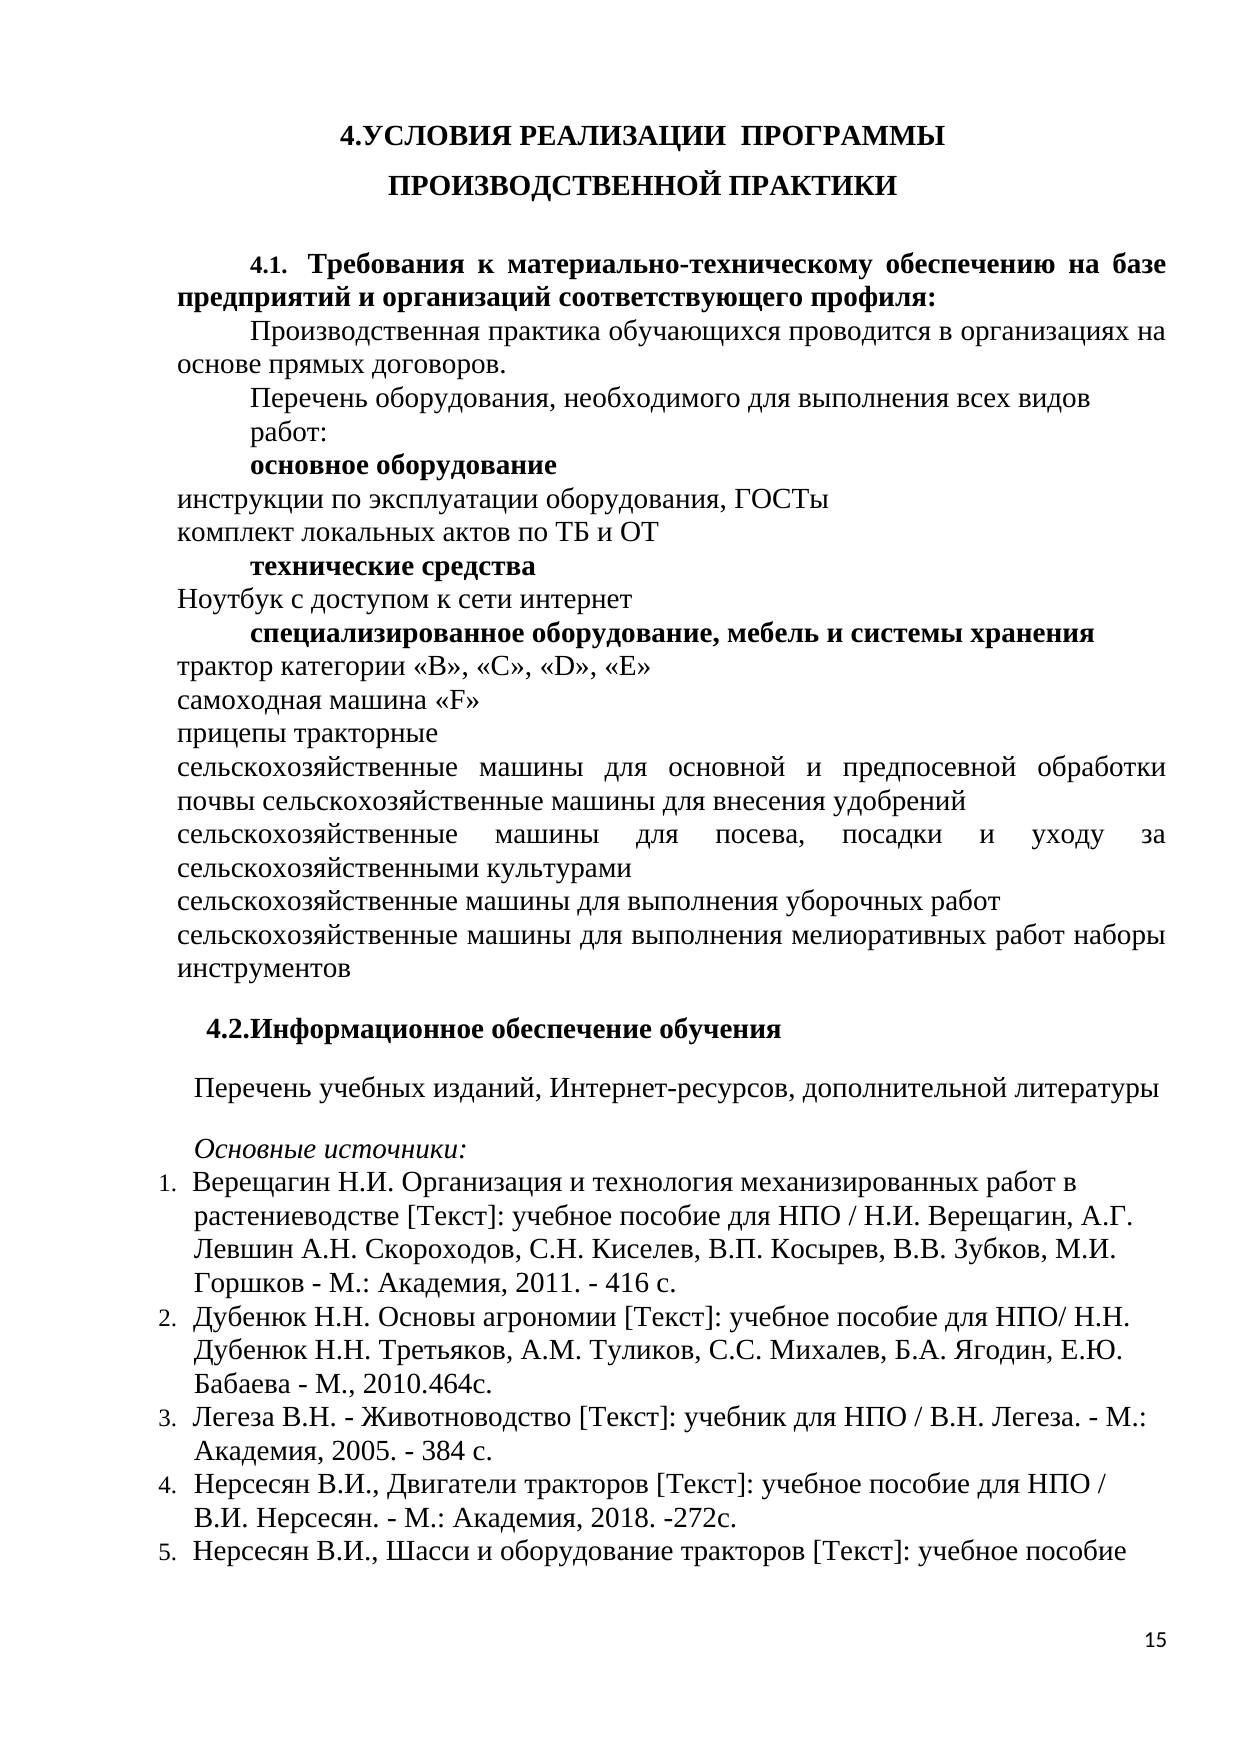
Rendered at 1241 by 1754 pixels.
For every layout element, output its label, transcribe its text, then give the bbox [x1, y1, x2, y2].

list Легеза В.Н. - Животноводство [Текст]: учебник для НПО / В.Н. Легеза. - М.: Академия, 2005. - 384 с. [158, 1399, 1167, 1466]
list Требования к материально-техническому обеспечению на базе предприятий и организаций соответствующего профиля: [177, 246, 1167, 313]
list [158, 1533, 1167, 1567]
text сельскохозяйственные машины для основной и предпосевной обработки почвы сельскохозяйственные машины для внесения удобрений [177, 749, 1167, 816]
text Перечень оборудования, необходимого для выполнения всех видов работ: [250, 380, 1167, 447]
text комплект локальных актов по ТБ и ОТ [118, 514, 1167, 548]
list Нерсесян В.И., Двигатели тракторов [Текст]: учебное пособие для НПО / В.И. Нерсесян. - М.: Академия, 2018. -272с. [158, 1466, 1167, 1533]
list Дубенюк Н.Н. Основы агрономии [Текст]: учебное пособие для НПО/ Н.Н. Дубенюк Н.Н. Третьяков, А.М. Туликов, С.С. Михалев, Б.А. Ягодин, Е.Ю. Бабаева - М., 2010.464с. [158, 1299, 1167, 1399]
text технические средства [250, 548, 1167, 581]
text сельскохозяйственные машины для посева, посадки и уходу за сельскохозяйственными культурами [177, 816, 1167, 883]
text Ноутбук с доступом к сети интернет [118, 581, 1167, 615]
text 4.УСЛОВИЯ РЕАЛИЗАЦИИ ПРОГРАММЫ ПРОИЗВОДСТВЕННОЙ ПРАКТИКИ [118, 118, 1167, 202]
text сельскохозяйственные машины для выполнения уборочных работ [177, 883, 1167, 917]
text сельскохозяйственные машины для выполнения мелиоративных работ наборы инструментов [177, 917, 1167, 984]
text Перечень учебных изданий, Интернет-ресурсов, дополнительной литературы [118, 1070, 1167, 1104]
text трактор категории «В», «С», «D», «E» [118, 648, 1167, 682]
text самоходная машина «F» [118, 682, 1167, 716]
text основное оборудование [250, 447, 1167, 481]
text 4.2.Информационное обеспечение обучения [118, 1011, 1167, 1044]
text Основные источники: [118, 1131, 1167, 1164]
text специализированное оборудование, мебель и системы хранения [250, 615, 1167, 648]
text прицепы тракторные [118, 716, 1167, 749]
list Верещагин Н.И. Организация и технология механизированных работ в растениеводстве [Текст]: учебное пособие для НПО / Н.И. Верещагин, А.Г. Левшин А.Н. Скороходов, С.Н. Киселев, В.П. Косырев, В.В. Зубков, М.И. Горшков - М.: Академия, 2011. - 416 с. [158, 1164, 1167, 1299]
text инструкции по эксплуатации оборудования, ГОСТы [118, 481, 1167, 514]
text Производственная практика обучающихся проводится в организациях на основе прямых договоров. [177, 313, 1167, 380]
